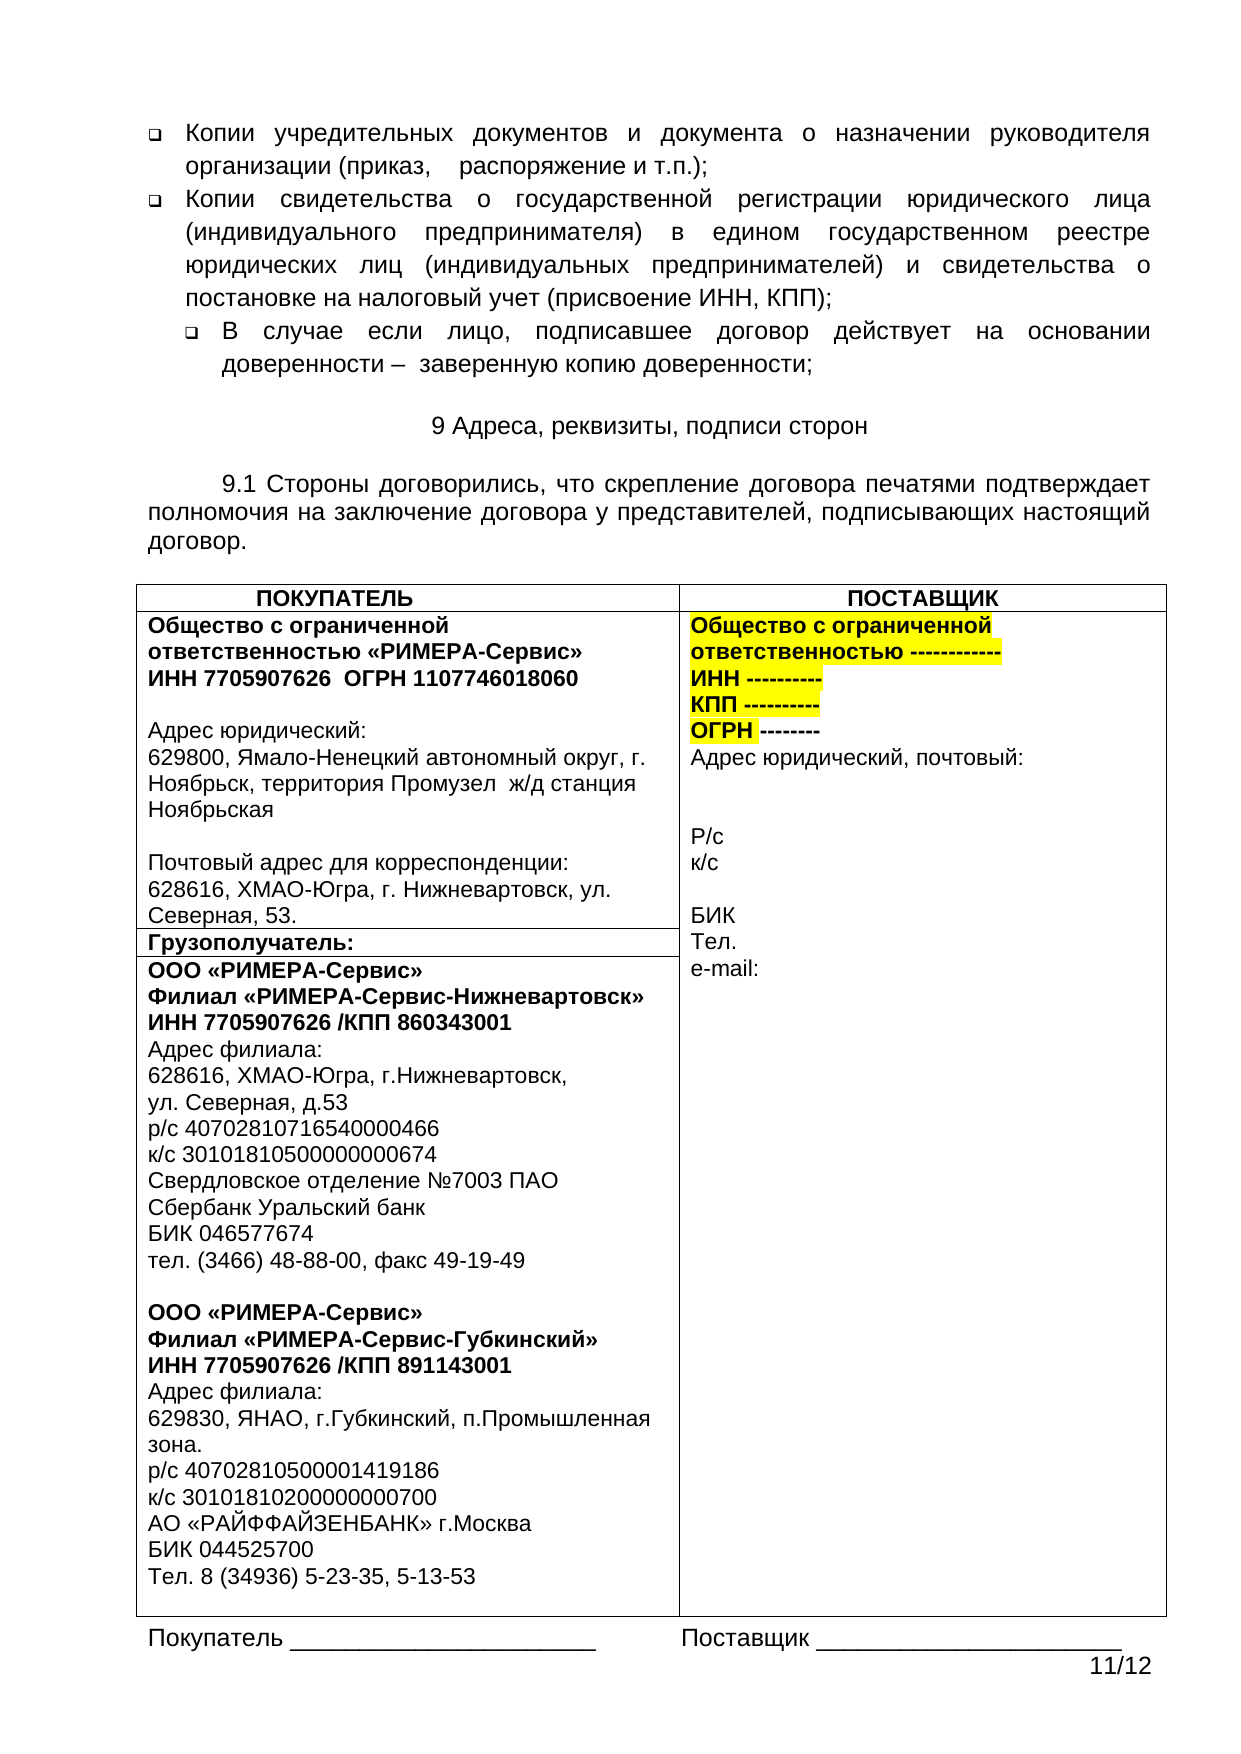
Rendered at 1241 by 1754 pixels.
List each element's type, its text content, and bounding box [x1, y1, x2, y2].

list Копии учредительных документов и документа о назначении руководителя организации (приказ, распоряжение и т.п.); [148, 118, 1152, 180]
list Копии свидетельства о государственной регистрации юридического лица (индивидуального предпринимателя) в едином государственном реестре юридических лиц (индивидуальных предпринимателей) и свидетельства о постановке на налоговый учет (присвоение ИНН, КПП); [148, 184, 1152, 312]
table_cell Грузополучатель: [137, 929, 679, 956]
list В случае если лицо, подписавшее договор действует на основании доверенности – заверенную копию доверенности; [184, 316, 1152, 378]
table_header ПОКУПАТЕЛЬ [137, 585, 679, 611]
text 9 Адреса, реквизиты, подписи сторон [148, 411, 1152, 440]
table_header ПОСТАВЩИК [680, 585, 1166, 611]
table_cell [137, 957, 679, 1616]
table_cell Общество с ограниченной ответственностью ------------ ИНН ---------- КПП ---------- ОГРН -------- Адрес юридический, почтовый: Р/с к/с БИК Тел. e-mail: [680, 612, 1166, 1616]
text 9.1 Стороны договорились, что скрепление договора печатями подтверждает полномочия на заключение договора у представителей, подписывающих настоящий договор. [148, 468, 1152, 555]
table_cell Общество с ограниченной ответственностью «РИМЕРА-Сервис» ИНН 7705907626 ОГРН 1107746018060 Адрес юридический: 629800, Ямало-Ненецкий автономный округ, г. Ноябрьск, территория Промузел ж/д станция Ноябрьская Почтовый адрес для корреспонденции: 628616, ХМАО-Югра, г. Нижневартовск, ул. Северная, 53. [137, 612, 679, 928]
